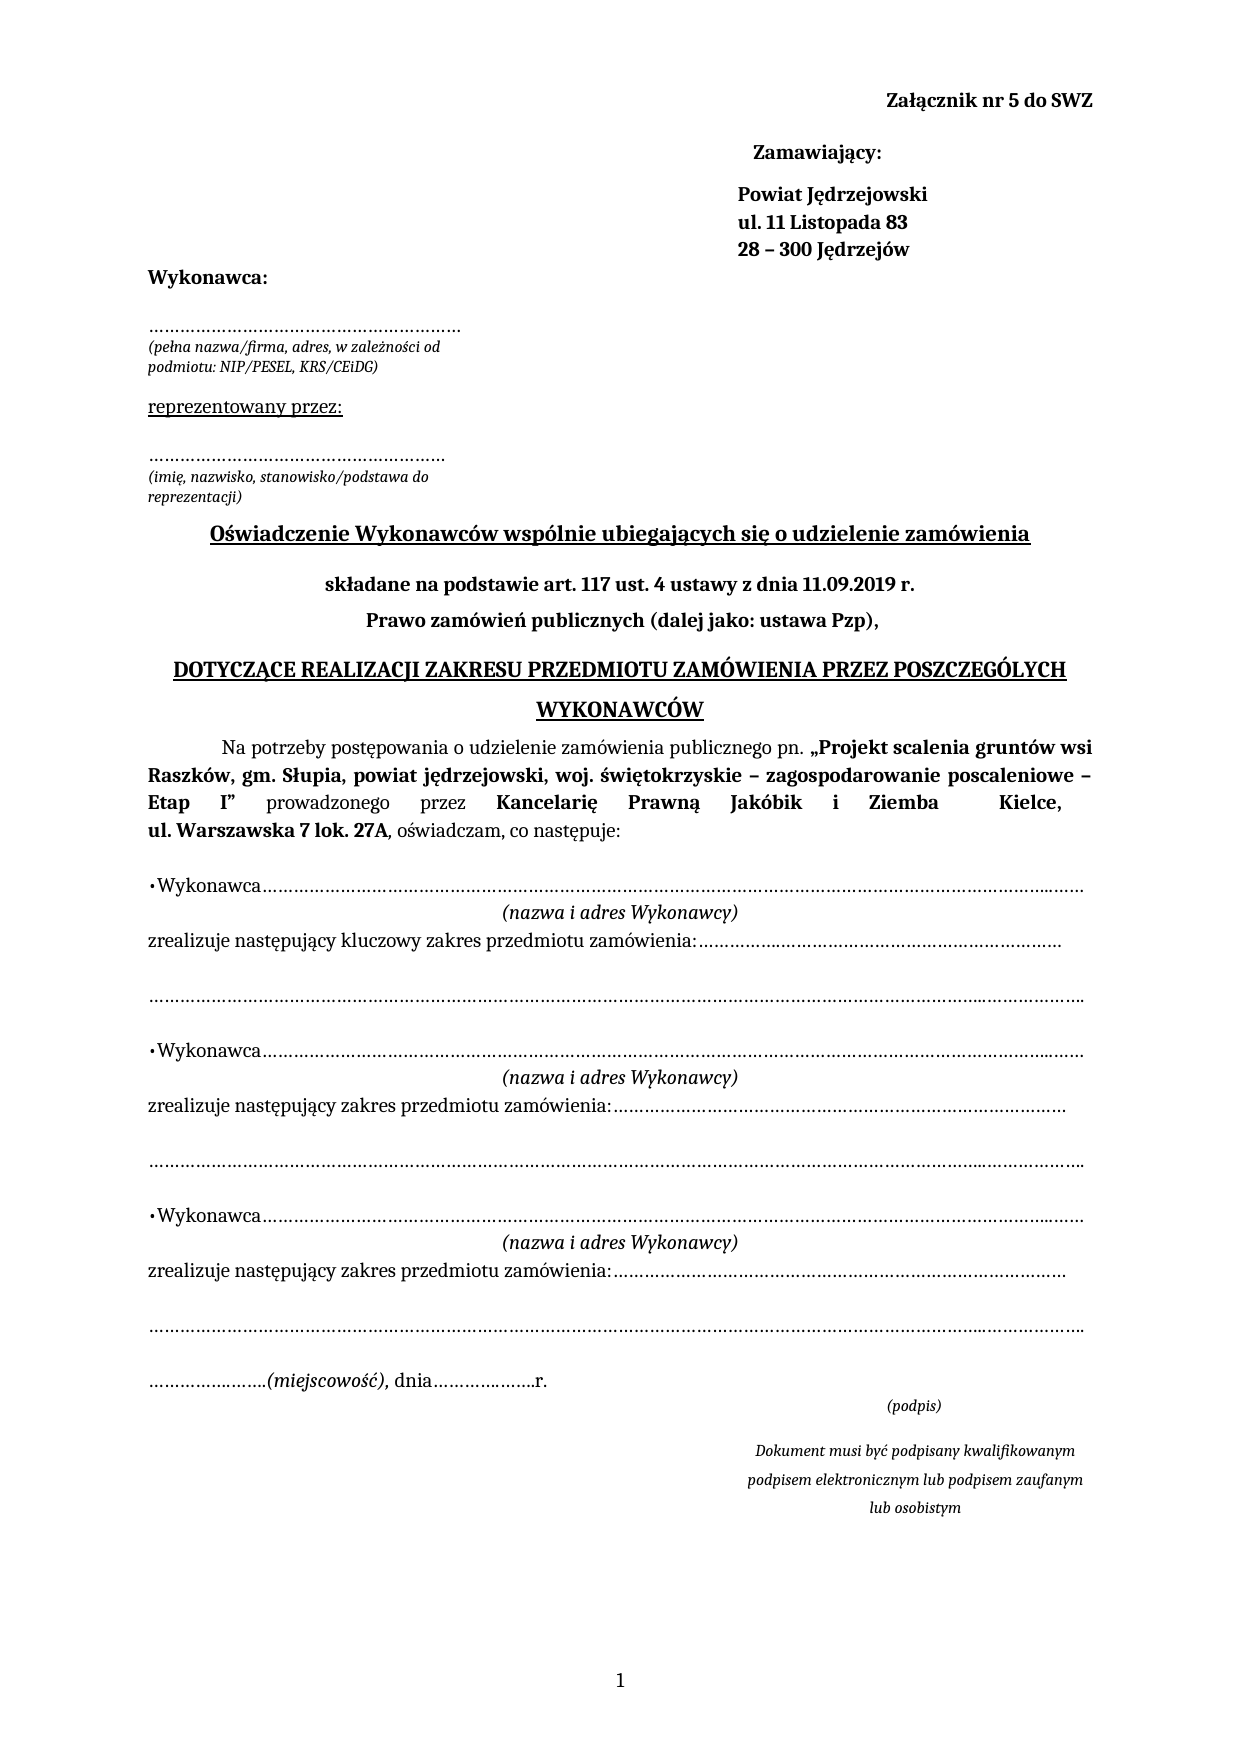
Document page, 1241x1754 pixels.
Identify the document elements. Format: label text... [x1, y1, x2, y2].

text …………….…….(miejscowość), dnia………….…….r. [148, 1368, 1093, 1392]
text (podpis) [886, 1396, 1093, 1415]
text (nazwa i adres Wykonawcy) [148, 1066, 1093, 1090]
text ……………………………………………………………………………………………………………………………………………..………………. [148, 1148, 1093, 1172]
text reprezentowany przez: [148, 395, 1093, 419]
text ……………………………………………………………………………………………………………………………………………..………………. [148, 1313, 1093, 1337]
text •Wykonawca……………………………………………………………………………………………………………………………………..…… [148, 1203, 1093, 1227]
text (nazwa i adres Wykonawcy) [148, 901, 1093, 925]
text Na potrzeby postępowania o udzielenie zamówienia publicznego pn. „Projekt scalenia gruntów wsi Raszków, gm. Słupia, powiat jędrzejowski, woj. świętokrzyskie – zagospodarowanie poscaleniowe – Etap I” prowadzonego przez Kancelarię Prawną Jakóbik i Ziemba Kielce, ul. Warszawska 7 lok. 27A, oświadczam, co następuje: [148, 736, 1093, 842]
text Zamawiający: [753, 140, 1093, 164]
text ………………………………………………… [148, 443, 472, 467]
text zrealizuje następujący kluczowy zakres przedmiotu zamówienia:…………….……………………………………………… [148, 928, 1093, 952]
text ul. 11 Listopada 83 [148, 210, 1093, 234]
text (pełna nazwa/firma, adres, w zależności od podmiotu: NIP/PESEL, KRS/CEiDG) [148, 337, 472, 377]
text Wykonawca: [148, 265, 1093, 289]
text zrealizuje następujący zakres przedmiotu zamówienia:…………………………………………………………………………… [148, 1258, 1093, 1282]
text Dokument musi być podpisany kwalifikowanym podpisem elektronicznym lub podpisem zaufanym lub osobistym [738, 1441, 1093, 1518]
text Załącznik nr 5 do SWZ [694, 89, 1093, 113]
text Powiat Jędrzejowski [148, 183, 1093, 207]
text 28 – 300 Jędrzejów [709, 238, 1093, 262]
text Oświadczenie Wykonawców wspólnie ubiegających się o udzielenie zamówienia [148, 521, 1093, 547]
text …………………………………………………… [148, 313, 472, 337]
text składane na podstawie art. 117 ust. 4 ustawy z dnia 11.09.2019 r. [148, 573, 1093, 597]
text •Wykonawca……………………………………………………………………………………………………………………………………..…… [148, 1038, 1093, 1062]
text (nazwa i adres Wykonawcy) [148, 1231, 1093, 1255]
text •Wykonawca……………………………………………………………………………………………………………………………………..…… [148, 873, 1093, 897]
text ……………………………………………………………………………………………………………………………………………..………………. [148, 983, 1093, 1007]
text (imię, nazwisko, stanowisko/podstawa do reprezentacji) [148, 467, 472, 507]
text DOTYCZĄCE REALIZACJI ZAKRESU PRZEDMIOTU ZAMÓWIENIA PRZEZ POSZCZEGÓLYCH WYKONAWCÓW [148, 657, 1093, 723]
text zrealizuje następujący zakres przedmiotu zamówienia:…………………………………………………………………………… [148, 1093, 1093, 1117]
text Prawo zamówień publicznych (dalej jako: ustawa Pzp), [148, 609, 1093, 633]
